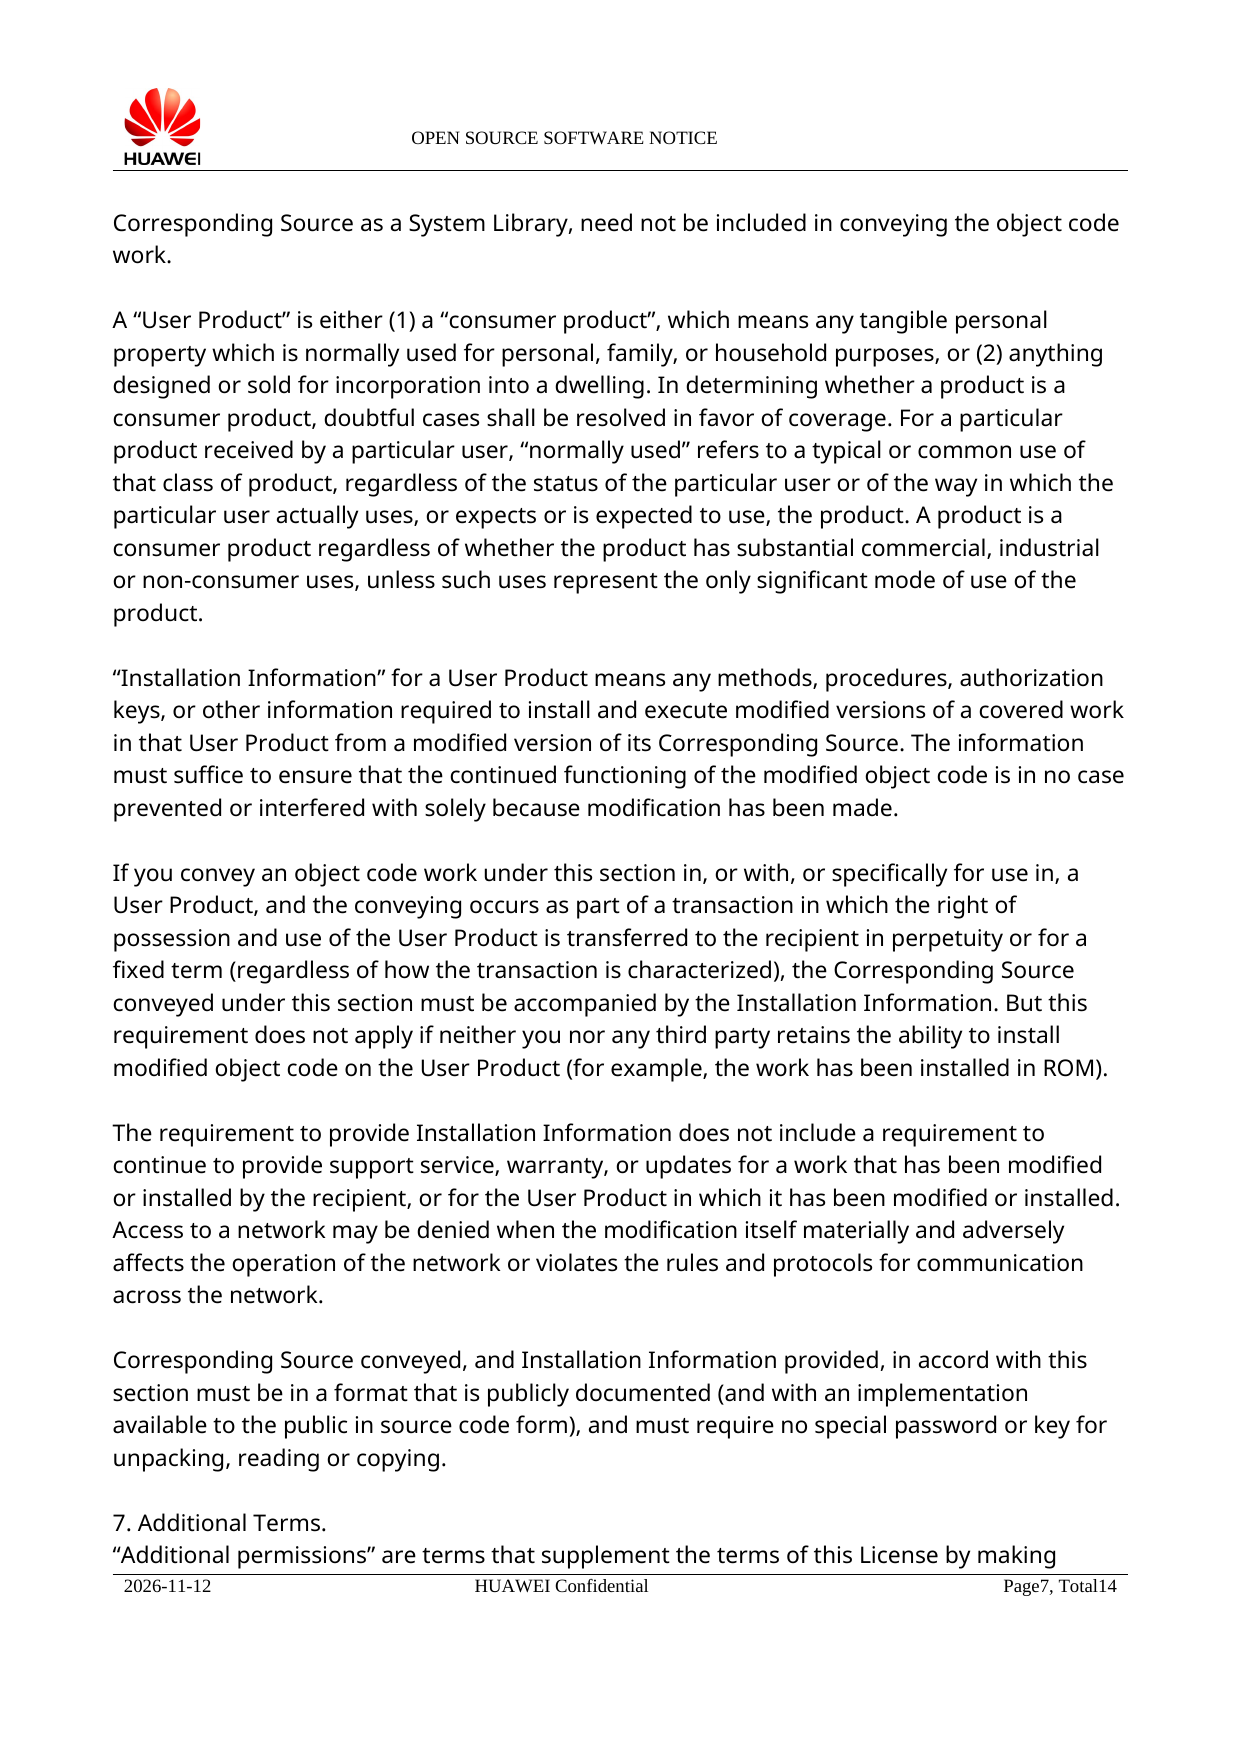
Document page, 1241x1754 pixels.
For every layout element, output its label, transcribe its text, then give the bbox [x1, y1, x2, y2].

text 7. Additional Terms. [112, 1506, 1128, 1539]
text The requirement to provide Installation Information does not include a requirement to continue to provide support service, warranty, or updates for a work that has been modified or installed by the recipient, or for the User Product in which it has been modified or installed. Access to a network may be denied when the modification itself materially and adversely affects the operation of the network or violates the rules and protocols for communication across the network. [112, 1116, 1128, 1311]
text A “User Product” is either (1) a “consumer product”, which means any tangible personal property which is normally used for personal, family, or household purposes, or (2) anything designed or sold for incorporation into a dwelling. In determining whether a product is a consumer product, doubtful cases shall be resolved in favor of coverage. For a particular product received by a particular user, “normally used” refers to a typical or common use of that class of product, regardless of the status of the particular user or of the way in which the particular user actually uses, or expects or is expected to use, the product. A product is a consumer product regardless of whether the product has substantial commercial, industrial or non-consumer uses, unless such uses represent the only significant mode of use of the product. [112, 304, 1128, 629]
text “Installation Information” for a User Product means any methods, procedures, authorization keys, or other information required to install and execute modified versions of a covered work in that User Product from a modified version of its Corresponding Source. The information must suffice to ensure that the continued functioning of the modified object code is in no case prevented or interfered with solely because modification has been made. [112, 661, 1128, 824]
text If you convey an object code work under this section in, or with, or specifically for use in, a User Product, and the conveying occurs as part of a transaction in which the right of possession and use of the User Product is transferred to the recipient in perpetuity or for a fixed term (regardless of how the transaction is characterized), the Corresponding Source conveyed under this section must be accompanied by the Installation Information. But this requirement does not apply if neither you nor any third party retains the ability to install modified object code on the User Product (for example, the work has been installed in ROM). [112, 856, 1128, 1084]
text Corresponding Source conveyed, and Installation Information provided, in accord with this section must be in a format that is publicly documented (and with an implementation available to the public in source code form), and must require no special password or key for unpacking, reading or copying. [112, 1344, 1128, 1474]
picture [124, 88, 201, 165]
